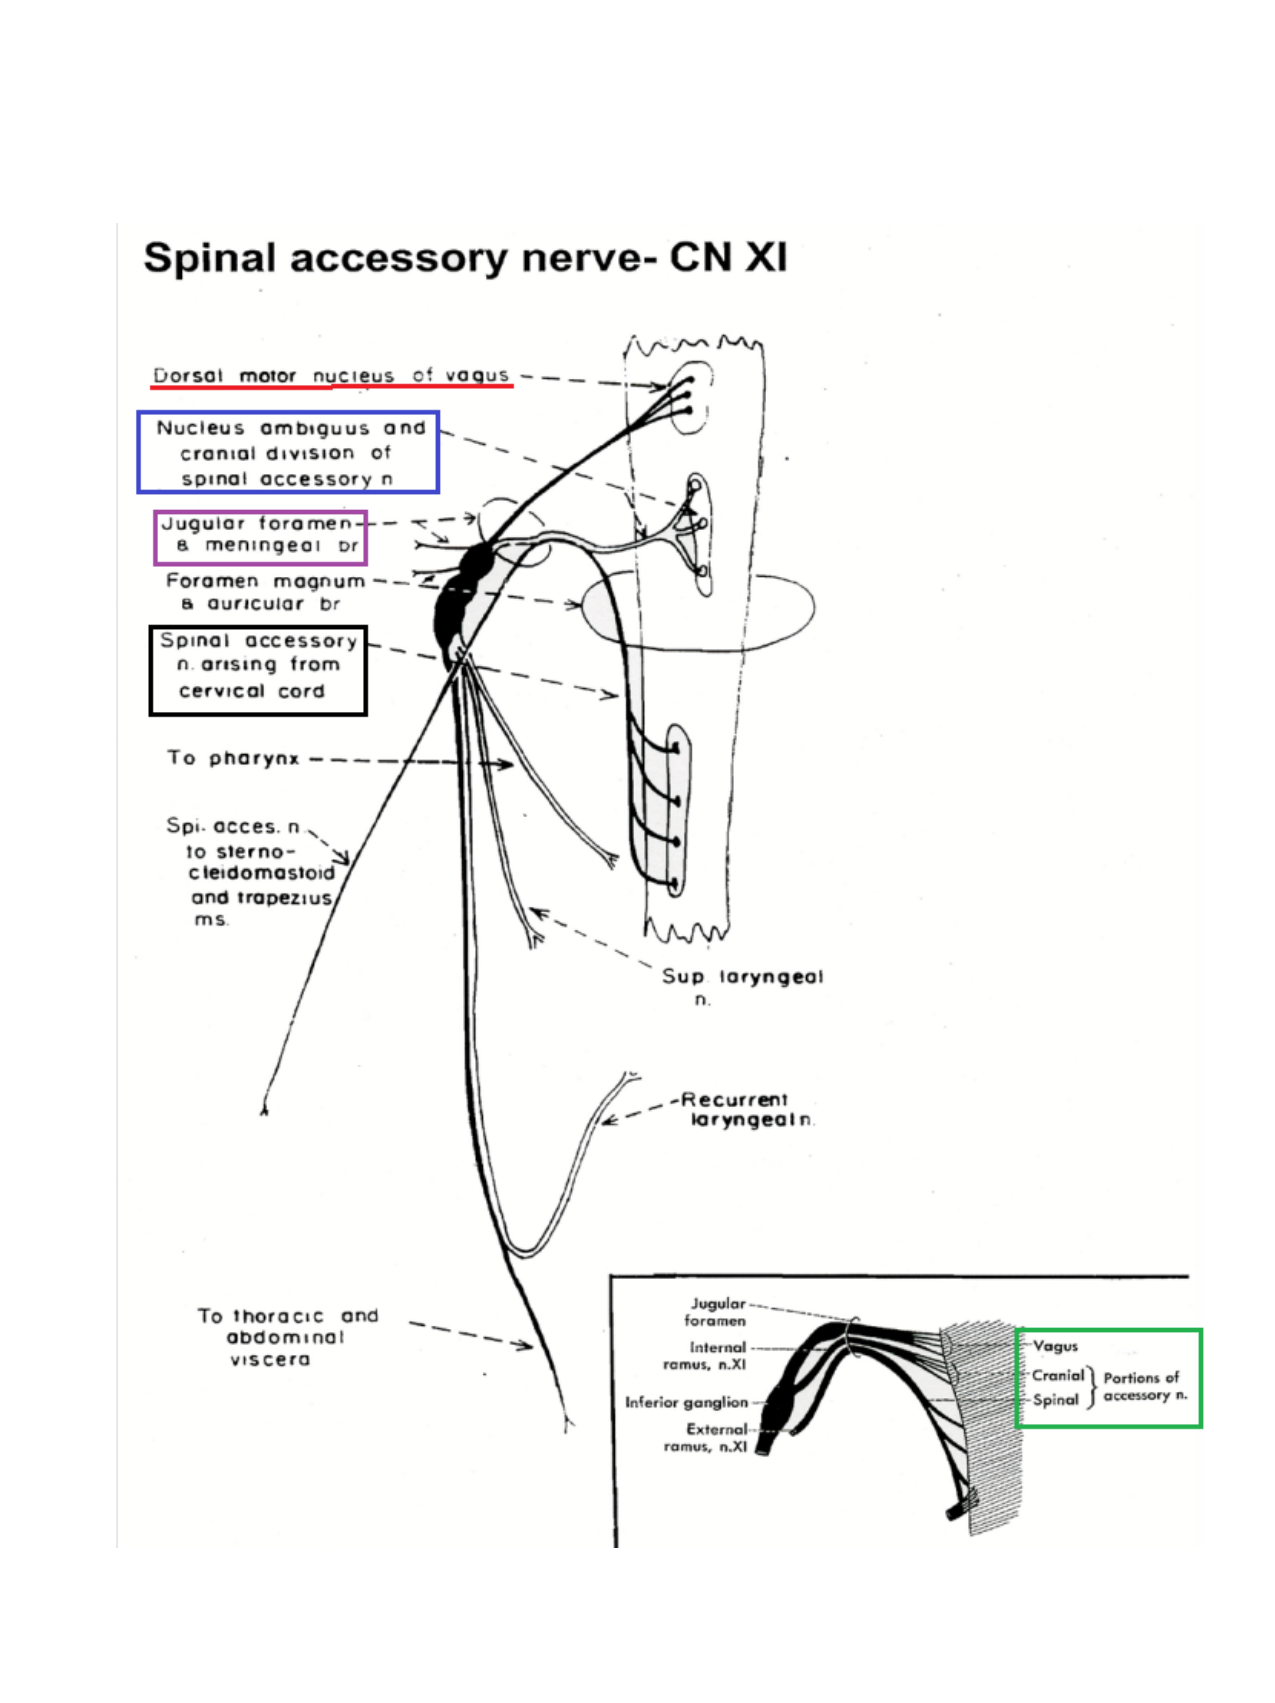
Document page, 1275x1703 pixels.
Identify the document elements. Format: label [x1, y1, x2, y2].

picture [115, 223, 1222, 1544]
